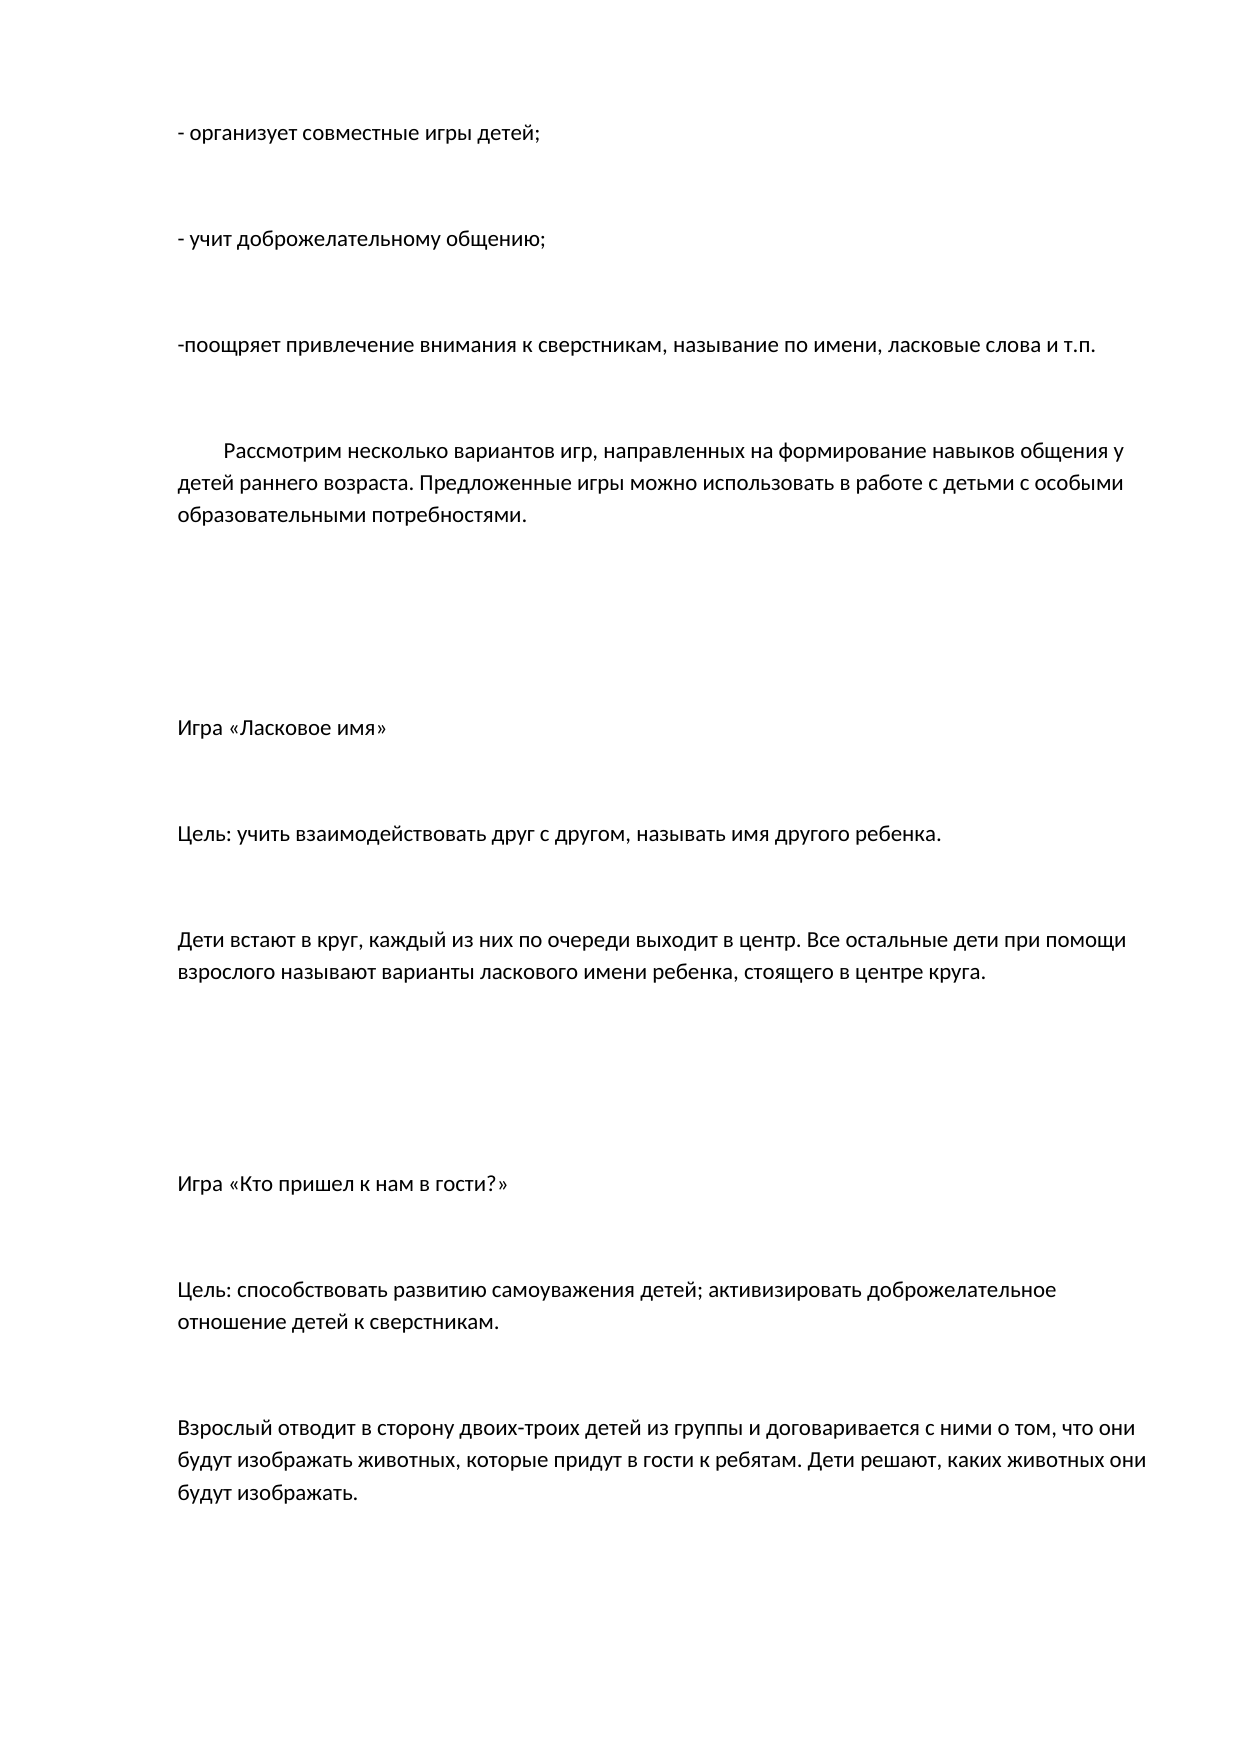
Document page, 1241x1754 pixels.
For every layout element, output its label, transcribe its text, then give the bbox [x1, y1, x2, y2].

text Цель: способствовать развитию самоуважения детей; активизировать доброжелательное отношение детей к сверстникам. [177, 1275, 1152, 1335]
text - учит доброжелательному общению; [177, 224, 1152, 252]
text Рассмотрим несколько вариантов игр, направленных на формирование навыков общения у детей раннего возраста. Предложенные игры можно использовать в работе с детьми с особыми образовательными потребностями. [177, 436, 1152, 529]
text Цель: учить взаимодействовать друг с другом, называть имя другого ребенка. [177, 819, 1152, 847]
text Игра «Кто пришел к нам в гости?» [177, 1169, 1152, 1197]
text Взрослый отводит в сторону двоих-троих детей из группы и договаривается с ними о том, что они будут изображать животных, которые придут в гости к ребятам. Дети решают, каких животных они будут изображать. [177, 1413, 1152, 1506]
text Игра «Ласковое имя» [177, 713, 1152, 741]
text - организует совместные игры детей; [177, 118, 1152, 146]
text Дети встают в круг, каждый из них по очереди выходит в центр. Все остальные дети при помощи взрослого называют варианты ласкового имени ребенка, стоящего в центре круга. [177, 925, 1152, 985]
text -поощряет привлечение внимания к сверстникам, называние по имени, ласковые слова и т.п. [177, 330, 1152, 358]
